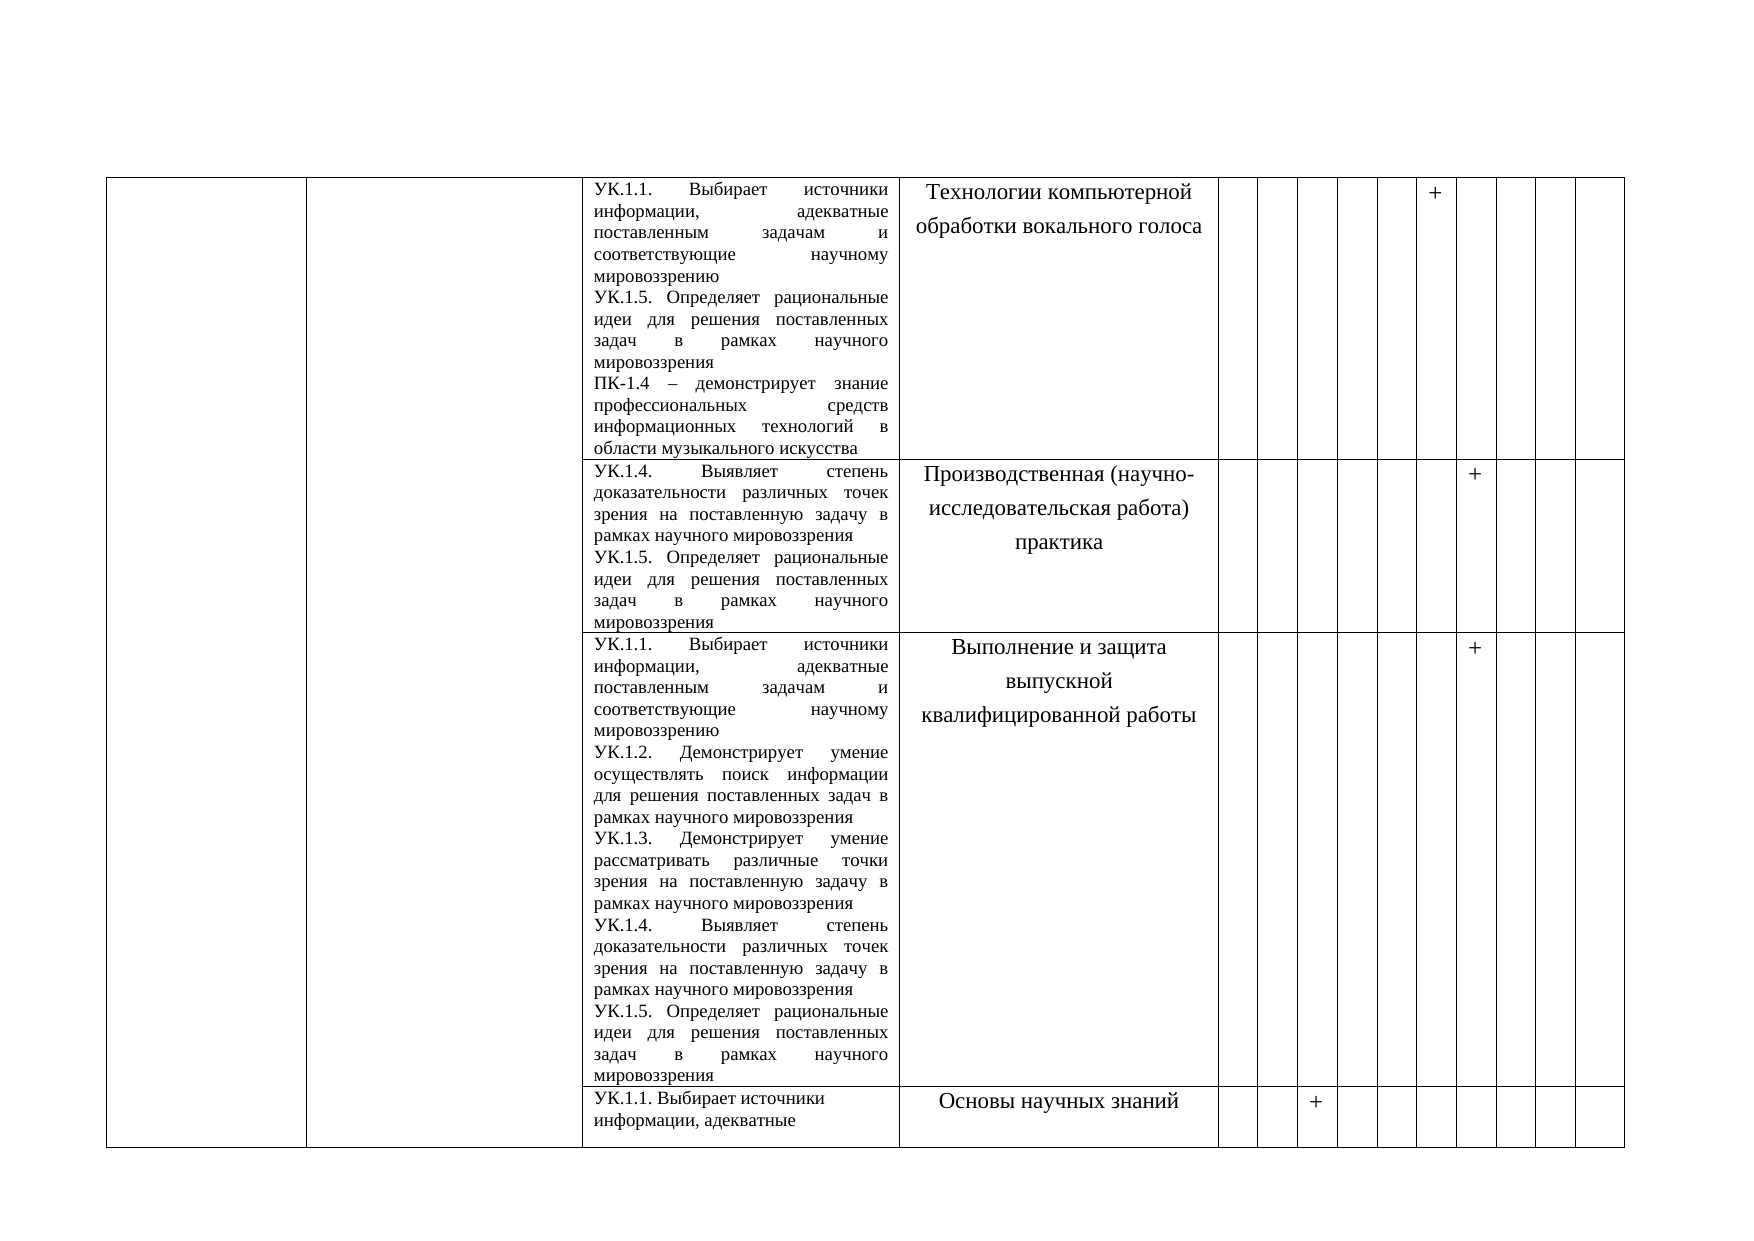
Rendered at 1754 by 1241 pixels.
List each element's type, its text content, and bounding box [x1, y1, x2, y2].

table_cell УК.1.4. Выявляет степень доказательности различных точек зрения на поставленную задачу в рамках научного мировоззрения УК.1.5. Определяет рациональные идеи для решения поставленных задач в рамках научного мировоззрения [583, 460, 899, 632]
table_cell [1417, 460, 1456, 632]
table_cell [1536, 178, 1575, 458]
table_cell [1536, 460, 1575, 632]
table_cell [1417, 633, 1456, 1086]
table_cell [1338, 460, 1377, 632]
table_cell [1378, 1087, 1416, 1147]
table_cell [1576, 460, 1624, 632]
table_cell [1219, 178, 1257, 458]
table_cell + [1298, 1087, 1337, 1147]
table_cell Выполнение и защита выпускной квалифицированной работы [900, 633, 1218, 1086]
table_cell [1258, 1087, 1297, 1147]
table_cell [1338, 178, 1377, 458]
table_cell [1497, 633, 1535, 1086]
table_cell + [1417, 178, 1456, 458]
table_cell [1576, 178, 1624, 458]
table_cell [1536, 633, 1575, 1086]
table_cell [583, 178, 899, 458]
table_cell [1219, 1087, 1257, 1147]
table_cell [1219, 633, 1257, 1086]
table_cell [1298, 460, 1337, 632]
table_cell [1378, 633, 1416, 1086]
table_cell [583, 1087, 899, 1147]
table_cell + [1457, 460, 1496, 632]
table_cell [1497, 178, 1535, 458]
table_cell + [1457, 633, 1496, 1086]
table_cell [1497, 460, 1535, 632]
table_cell Производственная (научно-исследовательская работа) практика [900, 460, 1218, 632]
table_cell [1258, 633, 1297, 1086]
table_cell [1378, 460, 1416, 632]
table_cell [1338, 633, 1377, 1086]
table_cell [1576, 633, 1624, 1086]
table_cell [1497, 1087, 1535, 1147]
table_cell [1457, 178, 1496, 458]
table_cell [1219, 460, 1257, 632]
table_cell Технологии компьютерной обработки вокального голоса [900, 178, 1218, 458]
table_cell [1298, 633, 1337, 1086]
table_cell [1258, 178, 1297, 458]
table_cell [1536, 1087, 1575, 1147]
table_cell [1457, 1087, 1496, 1147]
table_cell [1417, 1087, 1456, 1147]
table_cell [1258, 460, 1297, 632]
table_cell [1378, 178, 1416, 458]
table_cell [1576, 1087, 1624, 1147]
table_cell [1298, 178, 1337, 458]
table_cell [900, 1087, 1218, 1147]
table_cell [1338, 1087, 1377, 1147]
